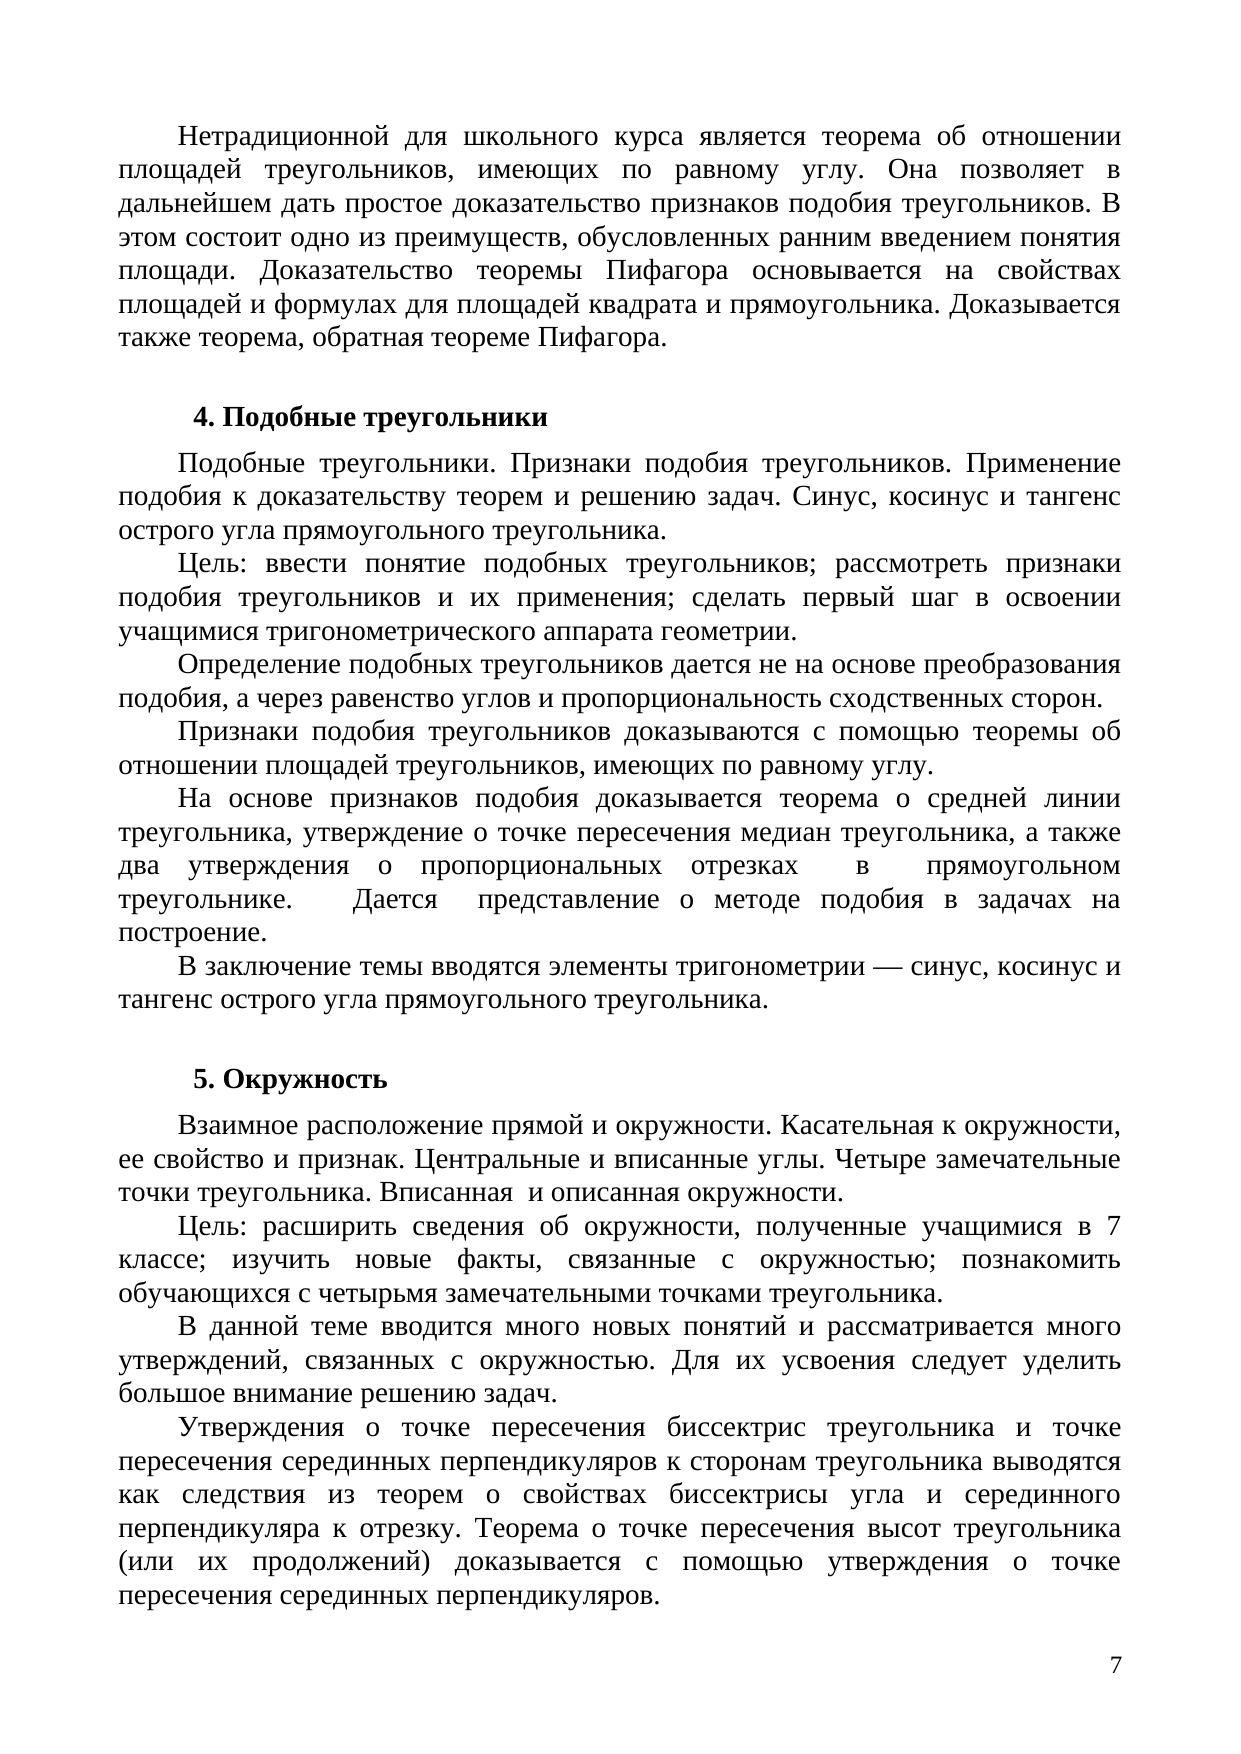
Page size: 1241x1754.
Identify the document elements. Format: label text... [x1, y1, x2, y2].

text Признаки подобия треугольников доказываются с помощью теоремы об отношении площадей треугольников, имеющих по равному углу. [118, 713, 1122, 780]
text Взаимное расположение прямой и окружности. Касательная к окружности, ее свойство и признак. Центральные и вписанные углы. Четыре замечательные точки треугольника. Вписанная и описанная окружности. [118, 1107, 1122, 1208]
text Цель: ввести понятие подобных треугольников; рассмотреть признаки подобия треугольников и их применения; сделать первый шаг в освоении учащимися тригонометрического аппарата геометрии. [118, 546, 1122, 646]
text Цель: расширить сведения об окружности, полученные учащимися в 7 классе; изучить новые факты, связанные с окружностью; познакомить обучающихся с четырьмя замечательными точками треугольника. [118, 1208, 1122, 1308]
text Нетрадиционной для школьного курса является теорема об отношении площадей треугольников, имеющих по равному углу. Она позволяет в дальнейшем дать простое доказательство признаков подобия треугольников. В этом состоит одно из преимуществ, обусловленных ранним введением понятия площади. Доказательство теоремы Пифагора основывается на свойствах площадей и формулах для площадей квадрата и прямоугольника. Доказывается также теорема, обратная теореме Пифагора. [118, 118, 1122, 353]
text Определение подобных треугольников дается не на основе преобразования подобия, а через равенство углов и пропорциональность сходственных сторон. [118, 646, 1122, 713]
text 4. Подобные треугольники [193, 399, 1122, 432]
text Подобные треугольники. Признаки подобия треугольников. Применение подобия к доказательству теорем и решению задач. Синус, косинус и тангенс острого угла прямоугольного треугольника. [118, 445, 1122, 546]
text На основе признаков подобия доказывается теорема о средней линии треугольника, утверждение о точке пересечения медиан треугольника, а также два утверждения о пропорциональных отрезках в прямоугольном треугольнике. Дается представление о методе подобия в задачах на построение. [118, 780, 1122, 948]
text Утверждения о точке пересечения биссектрис треугольника и точке пересечения серединных перпендикуляров к сторонам треугольника выводятся как следствия из теорем о свойствах биссектрисы угла и серединного перпендикуляра к отрезку. Теорема о точке пересечения высот треугольника (или их продолжений) доказывается с помощью утверждения о точке пересечения серединных перпендикуляров. [118, 1409, 1122, 1610]
text В заключение темы вводятся элементы тригонометрии — синус, косинус и тангенс острого угла прямоугольного треугольника. [118, 948, 1122, 1015]
text 5. Окружность [193, 1061, 1122, 1095]
text В данной теме вводится много новых понятий и рассматривается много утверждений, связанных с окружностью. Для их усвоения следует уделить большое внимание решению задач. [118, 1308, 1122, 1409]
